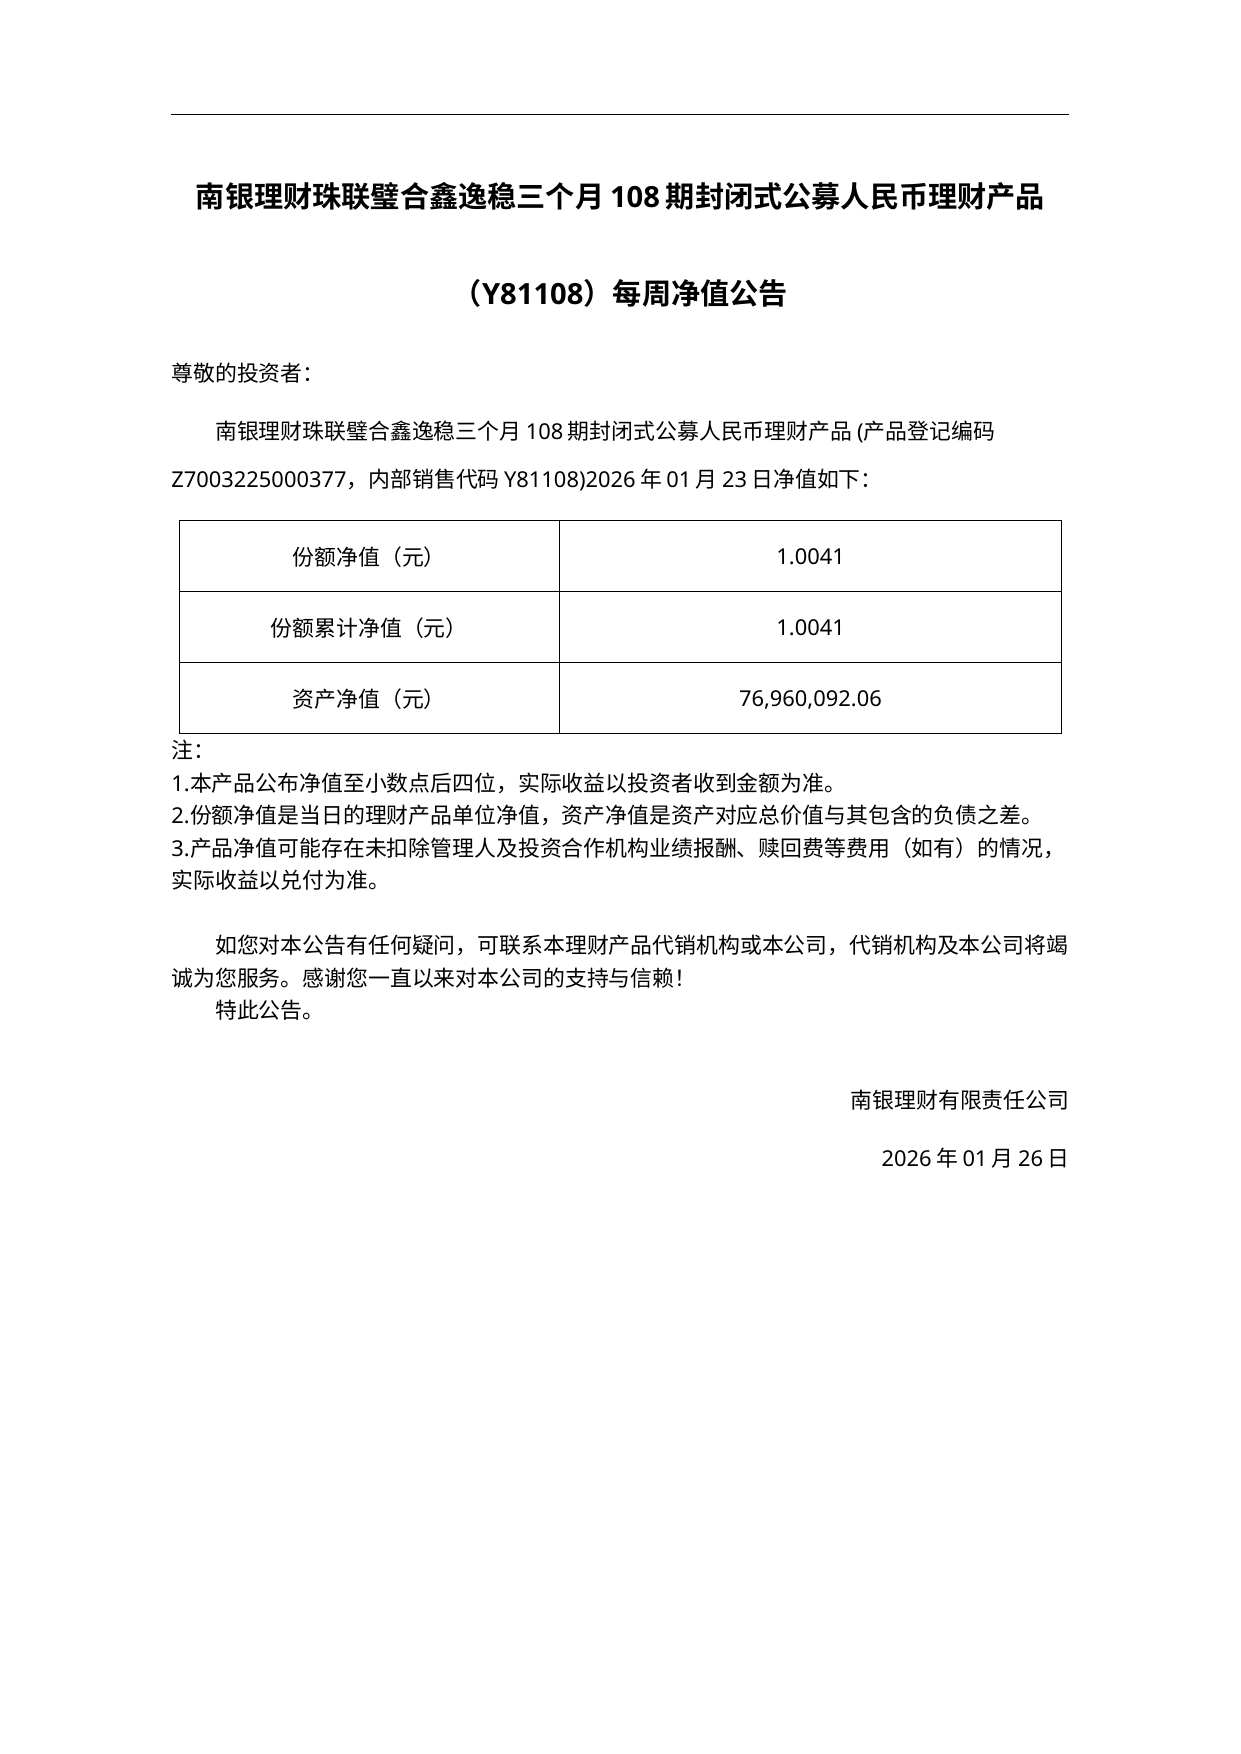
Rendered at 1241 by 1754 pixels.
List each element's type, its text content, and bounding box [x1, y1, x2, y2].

text 如您对本公告有任何疑问，可联系本理财产品代销机构或本公司，代销机构及本公司将竭诚为您服务。感谢您一直以来对本公司的支持与信赖！ [171, 928, 1069, 993]
text 1.本产品公布净值至小数点后四位，实际收益以投资者收到金额为准。 [171, 765, 1069, 798]
text 2026年01月26日 [171, 1140, 1069, 1173]
text 2.份额净值是当日的理财产品单位净值，资产净值是资产对应总价值与其包含的负债之差。 [171, 798, 1069, 830]
text 尊敬的投资者： [171, 355, 1069, 388]
text 注： [171, 733, 1069, 765]
text 特此公告。 [171, 993, 1069, 1025]
text 南银理财有限责任公司 [171, 1082, 1069, 1115]
text 南银理财珠联璧合鑫逸稳三个月108期封闭式公募人民币理财产品 (产品登记编码Z7003225000377，内部销售代码Y81108)2026年01月23日净值如下： [171, 413, 1069, 494]
table_header 1.0041 [560, 521, 1061, 591]
table_header 份额净值（元） [180, 521, 559, 591]
text 南银理财珠联璧合鑫逸稳三个月108期封闭式公募人民币理财产品（Y81108）每周净值公告 [171, 162, 1069, 324]
table_cell 资产净值（元） [180, 663, 559, 733]
table_cell 份额累计净值（元） [180, 592, 559, 662]
table_cell 1.0041 [560, 592, 1061, 662]
text 3.产品净值可能存在未扣除管理人及投资合作机构业绩报酬、赎回费等费用（如有）的情况，实际收益以兑付为准。 [171, 830, 1069, 895]
table_cell 76,960,092.06 [560, 663, 1061, 733]
